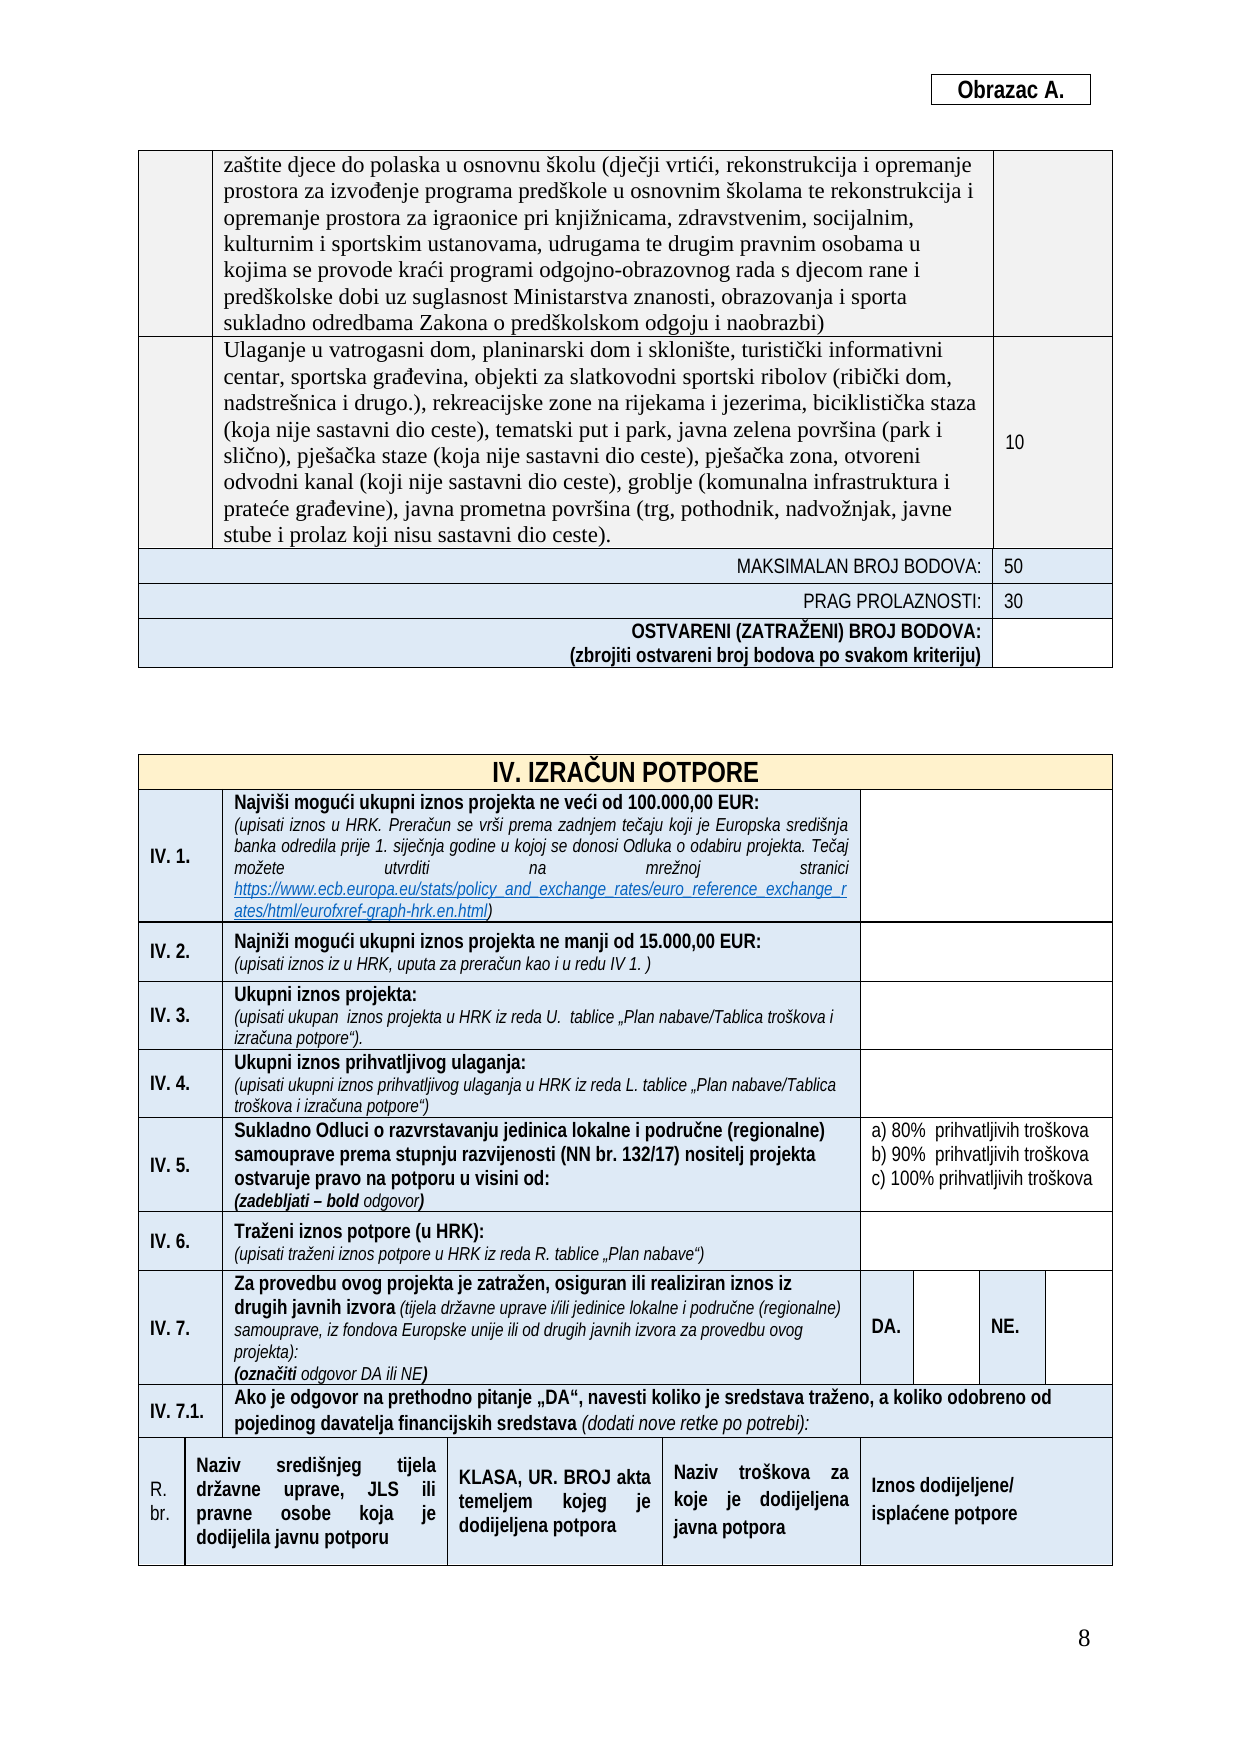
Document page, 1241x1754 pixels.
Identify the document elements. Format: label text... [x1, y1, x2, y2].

table_cell Ukupni iznos projekta: (upisati ukupan iznos projekta u HRK iz reda U. tablice „Plan nabave/Tablica troškova i izračuna potpore“). [223, 982, 860, 1049]
table_cell DA. [861, 1271, 913, 1384]
table_cell IV. 4. [139, 1050, 222, 1117]
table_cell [213, 151, 993, 336]
table_cell [861, 790, 1112, 921]
table_cell Iznos dodijeljene/ isplaćene potpore [861, 1438, 1112, 1564]
table_cell OSTVARENI (ZATRAŽENI) BROJ BODOVA: (zbrojiti ostvareni broj bodova po svakom kriteriju) [139, 619, 992, 667]
table_cell [861, 1050, 1112, 1117]
table_cell IV. 1. [139, 790, 222, 921]
table_cell R. br. [139, 1438, 184, 1564]
table_cell IV. 7. [139, 1271, 222, 1384]
table_cell [914, 1271, 979, 1384]
table_cell PRAG PROLAZNOSTI: [139, 584, 992, 618]
table_cell [139, 151, 212, 336]
table_cell [861, 982, 1112, 1049]
table_cell [861, 1212, 1112, 1270]
table_cell [993, 619, 1112, 667]
table_cell NE. [980, 1271, 1045, 1384]
table_cell IV. 6. [139, 1212, 222, 1270]
table_header IV. IZRAČUN POTPORE [139, 755, 1112, 789]
table_cell Sukladno Odluci o razvrstavanju jedinica lokalne i područne (regionalne) samouprave prema stupnju razvijenosti (NN br. 132/17) nositelj projekta ostvaruje pravo na potporu u visini od: (zadebljati – bold odgovor) [223, 1118, 860, 1211]
table_cell Za provedbu ovog projekta je zatražen, osiguran ili realiziran iznos iz drugih javnih izvora (tijela državne uprave i/ili jedinice lokalne i područne (regionalne) samouprave, iz fondova Europske unije ili od drugih javnih izvora za provedbu ovog projekta): (označiti odgovor DA ili NE) [223, 1271, 860, 1384]
table_cell KLASA, UR. BROJ akta temeljem kojeg je dodijeljena potpora [448, 1438, 662, 1564]
table_cell [861, 923, 1112, 981]
table_cell Naziv središnjeg tijela državne uprave, JLS ili pravne osobe koja je dodijelila javnu potporu [186, 1438, 447, 1564]
table_cell Najviši mogući ukupni iznos projekta ne veći od 100.000,00 EUR: (upisati iznos u HRK. Preračun se vrši prema zadnjem tečaju koji je Europska središnja banka odredila prije 1. siječnja godine u kojoj se donosi Odluka o odabiru projekta. Tečaj možete utvrditi na mrežnoj stranici https://www.ecb.europa.eu/stats/policy_and_exchange_rates/euro_reference_exchange_rates/html/eurofxref-graph-hrk.en.html) [223, 790, 860, 921]
table_cell IV. 5. [139, 1118, 222, 1211]
table_cell 30 [993, 584, 1112, 618]
table_cell Ukupni iznos prihvatljivog ulaganja: (upisati ukupni iznos prihvatljivog ulaganja u HRK iz reda L. tablice „Plan nabave/Tablica troškova i izračuna potpore“) [223, 1050, 860, 1117]
table_cell IV. 7.1. [139, 1385, 222, 1437]
table_cell 50 [993, 549, 1112, 583]
table_cell MAKSIMALAN BROJ BODOVA: [139, 549, 992, 583]
table_cell IV. 2. [139, 923, 222, 981]
table_cell Ako je odgovor na prethodno pitanje „DA“, navesti koliko je sredstava traženo, a koliko odobreno od pojedinog davatelja financijskih sredstava (dodati nove retke po potrebi): [223, 1385, 1112, 1437]
table_cell Naziv troškova za koje je dodijeljena javna potpora [663, 1438, 860, 1564]
table_cell [1046, 1271, 1112, 1384]
table_cell 10 [994, 337, 1112, 547]
table_cell Najniži mogući ukupni iznos projekta ne manji od 15.000,00 EUR: (upisati iznos iz u HRK, uputa za preračun kao i u redu IV 1. ) [223, 923, 860, 981]
table_cell 15 [994, 151, 1112, 336]
table_cell IV. 3. [139, 982, 222, 1049]
table_cell Ulaganje u vatrogasni dom, planinarski dom i sklonište, turistički informativni centar, sportska građevina, objekti za slatkovodni sportski ribolov (ribički dom, nadstrešnica i drugo.), rekreacijske zone na rijekama i jezerima, biciklistička staza (koja nije sastavni dio ceste), tematski put i park, javna zelena površina (park i slično), pješačka staze (koja nije sastavni dio ceste), pješačka zona, otvoreni odvodni kanal (koji nije sastavni dio ceste), groblje (komunalna infrastruktura i prateće građevine), javna prometna površina (trg, pothodnik, nadvožnjak, javne stube i prolaz koji nisu sastavni dio ceste). [213, 337, 993, 547]
table_cell Traženi iznos potpore (u HRK): (upisati traženi iznos potpore u HRK iz reda R. tablice „Plan nabave“) [223, 1212, 860, 1270]
table_cell a) 80% prihvatljivih troškova b) 90% prihvatljivih troškova c) 100% prihvatljivih troškova [861, 1118, 1112, 1211]
table_cell [139, 337, 212, 547]
